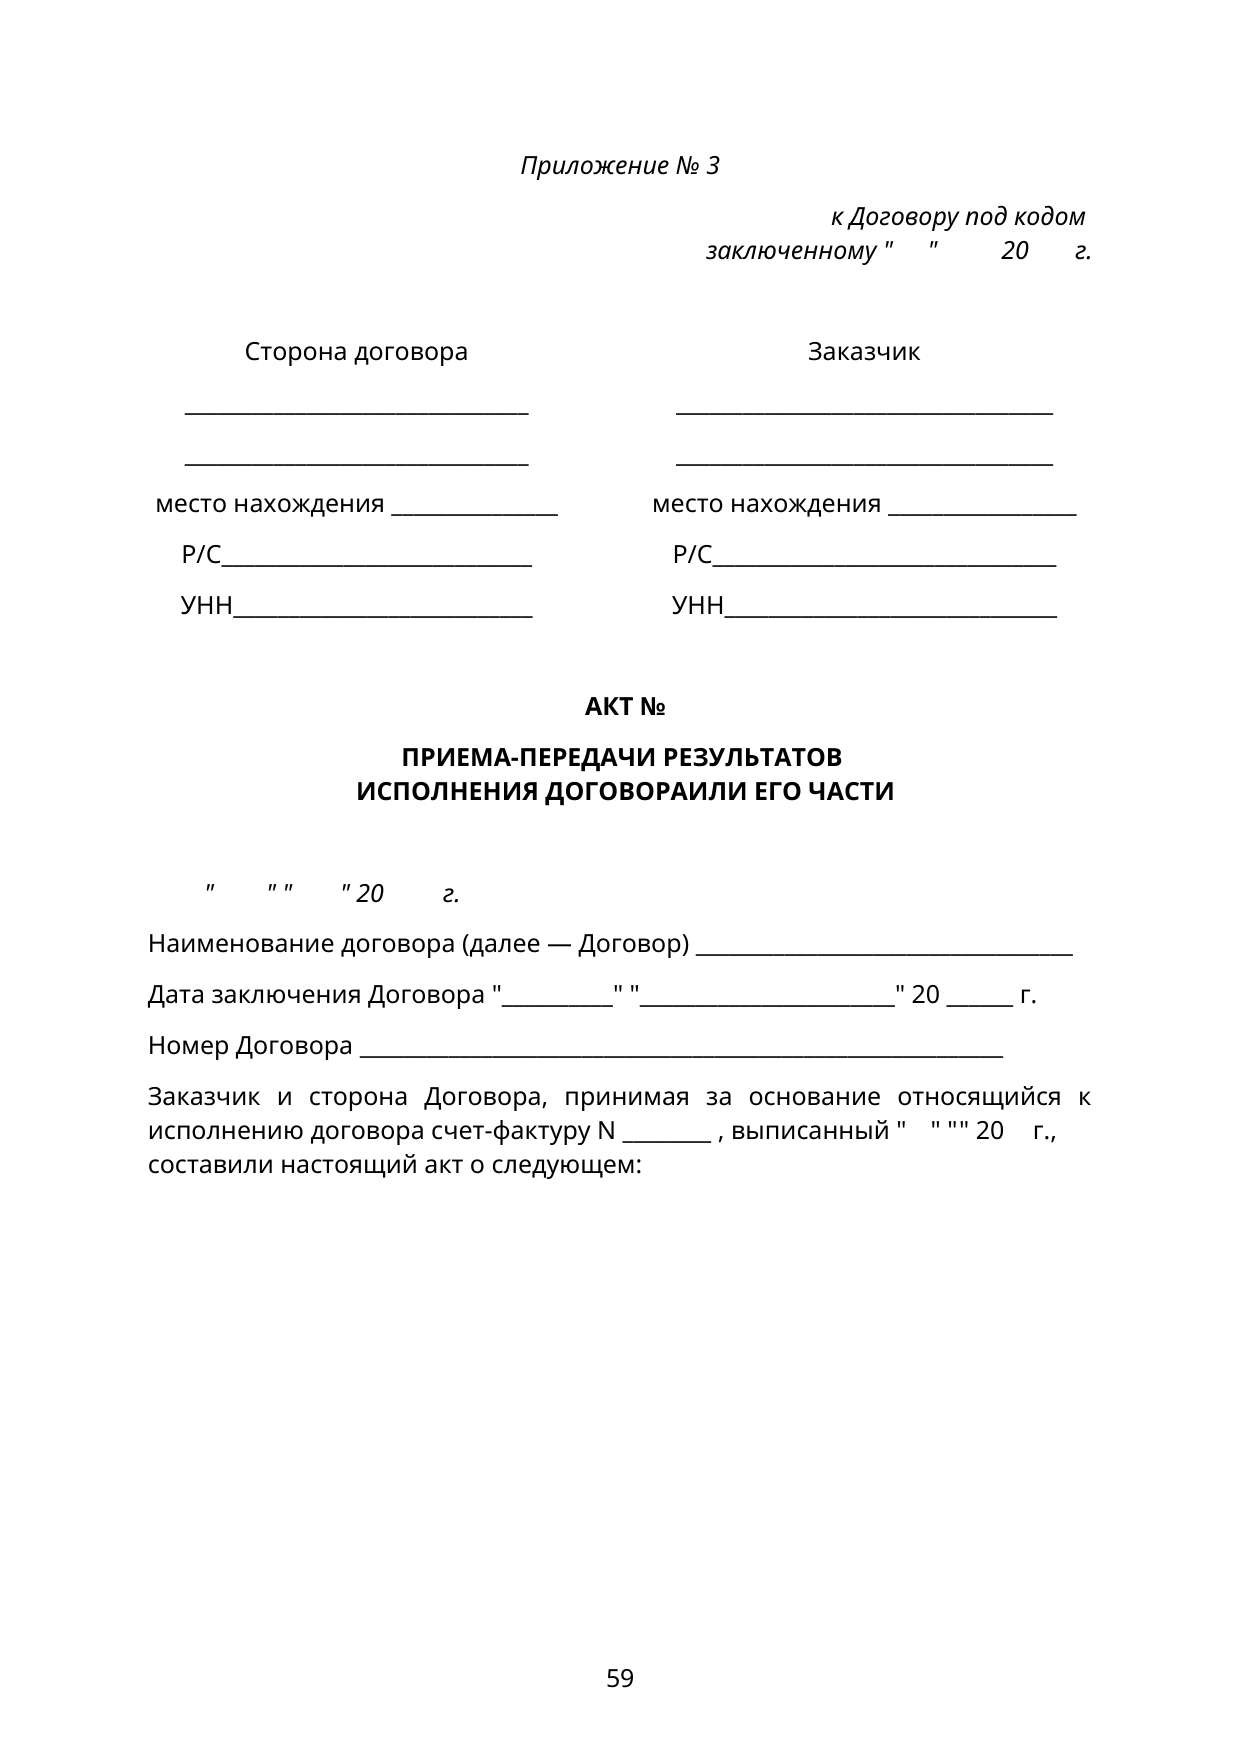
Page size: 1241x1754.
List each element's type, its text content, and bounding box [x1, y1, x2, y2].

table_header Сторона договора _______________________________ _______________________________ место нахождения _______________ Р/С____________________________ УНН___________________________ [112, 334, 601, 638]
text ПРИЕМА-ПЕРЕДАЧИ РЕЗУЛЬТАТОВ ИСПОЛНЕНИЯ ДОГОВОРАИЛИ ЕГО ЧАСТИ [207, 740, 1044, 808]
text АКТ № [207, 689, 1044, 723]
text Приложение № 3 [148, 148, 1092, 182]
text Наименование договора (далее — Договор) __________________________________ [148, 926, 1092, 960]
text к Договору под кодом заключенному " " 20 г. [148, 198, 1092, 267]
text " " " " 20 г. [148, 875, 1092, 909]
table_header Заказчик __________________________________ __________________________________ место нахождения _________________ Р/С_______________________________ УНН______________________________ [601, 334, 1128, 638]
text Заказчик и сторона Договора, принимая за основание относящийся к исполнению договора счет-фактуру N ________ , выписанный " " " " 20 г., составили настоящий акт о следующем: [148, 1078, 1092, 1180]
text Дата заключения Договора "__________" "_______________________" 20 ______ г. [148, 977, 1092, 1011]
text Номер Договора __________________________________________________________ [148, 1027, 1092, 1062]
